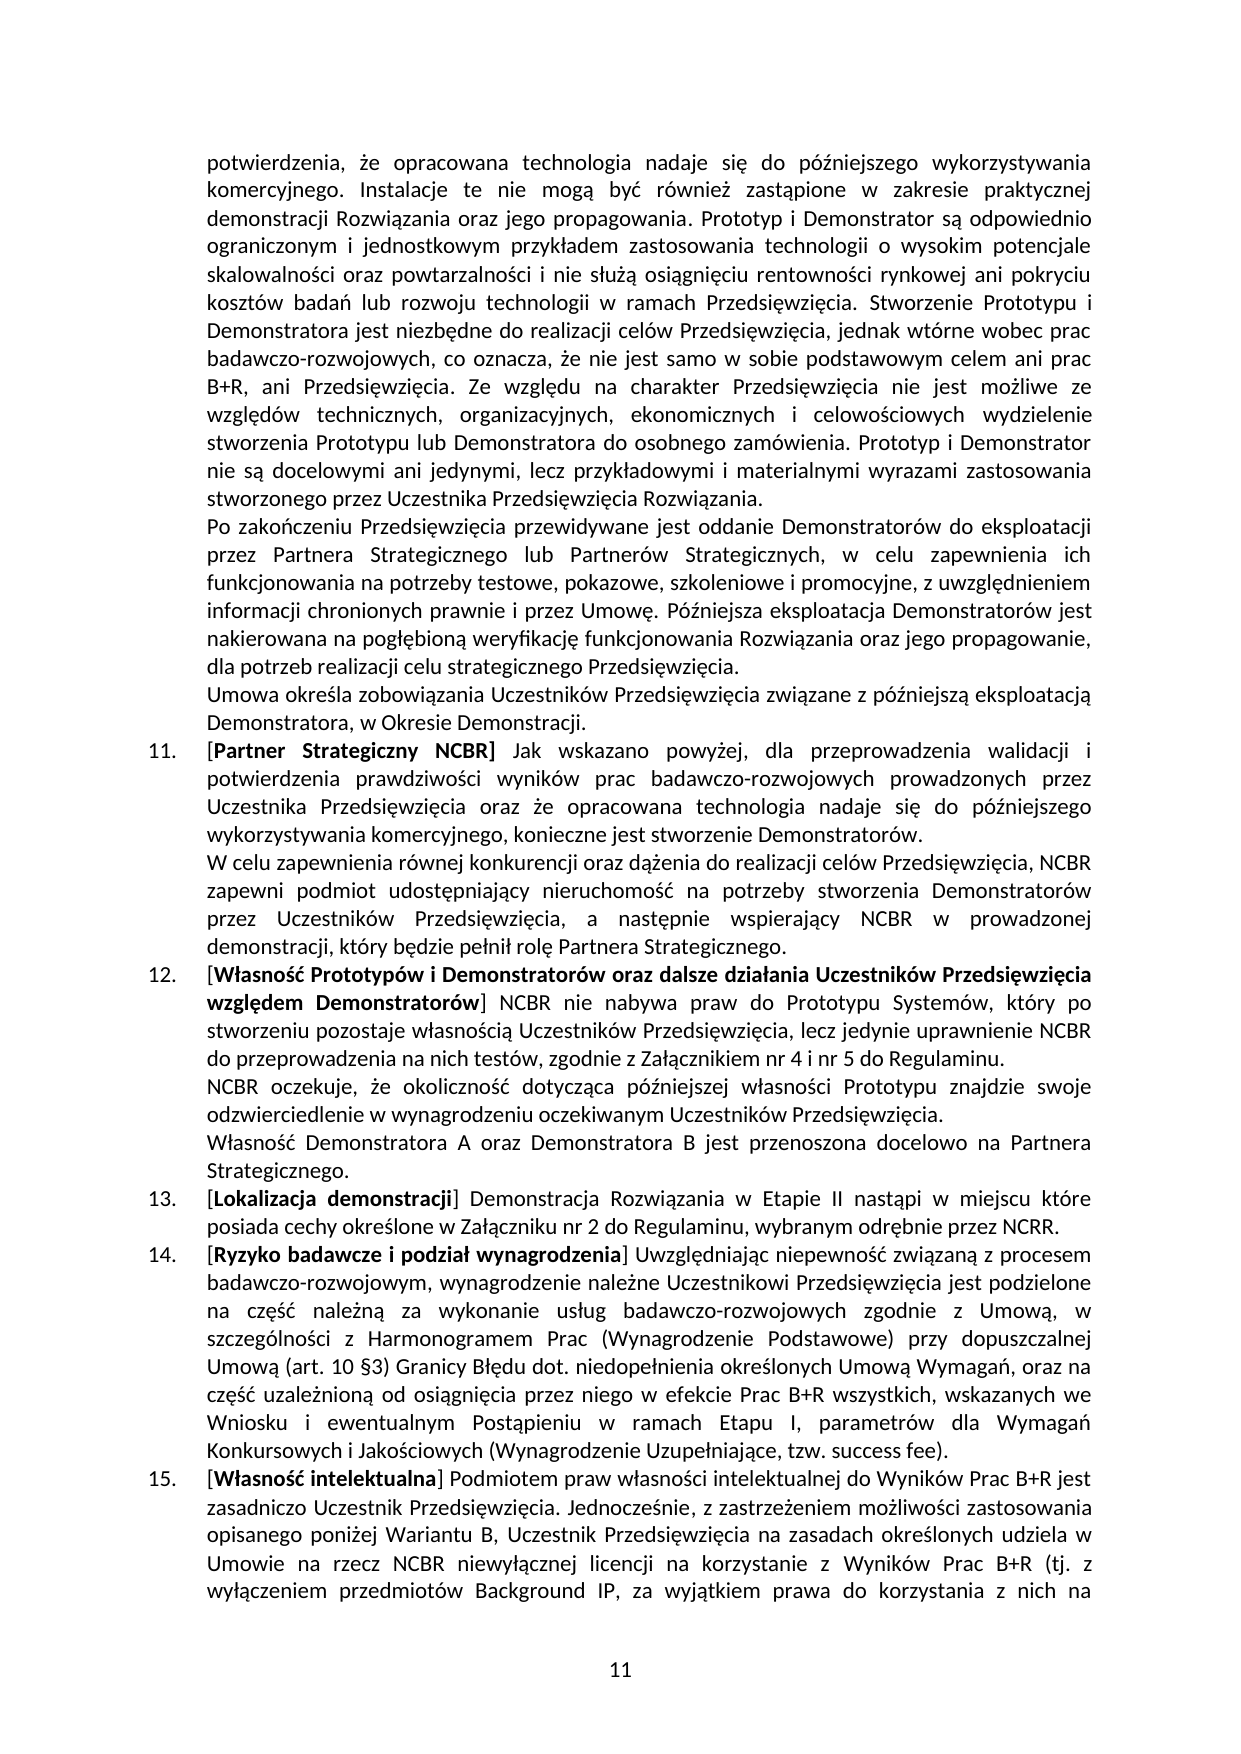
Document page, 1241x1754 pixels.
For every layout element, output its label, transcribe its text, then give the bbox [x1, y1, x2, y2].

list W celu zapewnienia równej konkurencji oraz dążenia do realizacji celów Przedsięwzięcia, NCBR zapewni podmiot udostępniający nieruchomość na potrzeby stworzenia Demonstratorów przez Uczestników Przedsięwzięcia, a następnie wspierający NCBR w prowadzonej demonstracji, który będzie pełnił rolę Partnera Strategicznego. [207, 848, 1093, 960]
list Umowa określa zobowiązania Uczestników Przedsięwzięcia związane z późniejszą eksploatacją Demonstratora, w Okresie Demonstracji. [207, 680, 1093, 736]
list Własność Demonstratora A oraz Demonstratora B jest przenoszona docelowo na Partnera Strategicznego. [207, 1128, 1093, 1184]
list [Własność Prototypów i Demonstratorów oraz dalsze działania Uczestników Przedsięwzięcia względem Demonstratorów] NCBR nie nabywa praw do Prototypu Systemów, który po stworzeniu pozostaje własnością Uczestników Przedsięwzięcia, lecz jedynie uprawnienie NCBR do przeprowadzenia na nich testów, zgodnie z Załącznikiem nr 4 i nr 5 do Regulaminu. [148, 960, 1093, 1072]
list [148, 1464, 1093, 1605]
list [Lokalizacja demonstracji] Demonstracja Rozwiązania w Etapie II nastąpi w miejscu które posiada cechy określone w Załączniku nr 2 do Regulaminu, wybranym odrębnie przez NCRR. [148, 1184, 1093, 1240]
list [Ryzyko badawcze i podział wynagrodzenia] Uwzględniając niepewność związaną z procesem badawczo-rozwojowym, wynagrodzenie należne Uczestnikowi Przedsięwzięcia jest podzielone na część należną za wykonanie usług badawczo-rozwojowych zgodnie z Umową, w szczególności z Harmonogramem Prac (Wynagrodzenie Podstawowe) przy dopuszczalnej Umową (art. 10 §3) Granicy Błędu dot. niedopełnienia określonych Umową Wymagań, oraz na część uzależnioną od osiągnięcia przez niego w efekcie Prac B+R wszystkich, wskazanych we Wniosku i ewentualnym Postąpieniu w ramach Etapu I, parametrów dla Wymagań Konkursowych i Jakościowych (Wynagrodzenie Uzupełniające, tzw. success fee). [148, 1240, 1093, 1464]
list NCBR oczekuje, że okoliczność dotycząca późniejszej własności Prototypu znajdzie swoje odzwierciedlenie w wynagrodzeniu oczekiwanym Uczestników Przedsięwzięcia. [207, 1072, 1093, 1128]
list [Partner Strategiczny NCBR] Jak wskazano powyżej, dla przeprowadzenia walidacji i potwierdzenia prawdziwości wyników prac badawczo-rozwojowych prowadzonych przez Uczestnika Przedsięwzięcia oraz że opracowana technologia nadaje się do późniejszego wykorzystywania komercyjnego, konieczne jest stworzenie Demonstratorów. [148, 736, 1093, 848]
list Po zakończeniu Przedsięwzięcia przewidywane jest oddanie Demonstratorów do eksploatacji przez Partnera Strategicznego lub Partnerów Strategicznych, w celu zapewnienia ich funkcjonowania na potrzeby testowe, pokazowe, szkoleniowe i promocyjne, z uwzględnieniem informacji chronionych prawnie i przez Umowę. Późniejsza eksploatacja Demonstratorów jest nakierowana na pogłębioną weryfikację funkcjonowania Rozwiązania oraz jego propagowanie, dla potrzeb realizacji celu strategicznego Przedsięwzięcia. [207, 512, 1093, 680]
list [207, 148, 1093, 512]
